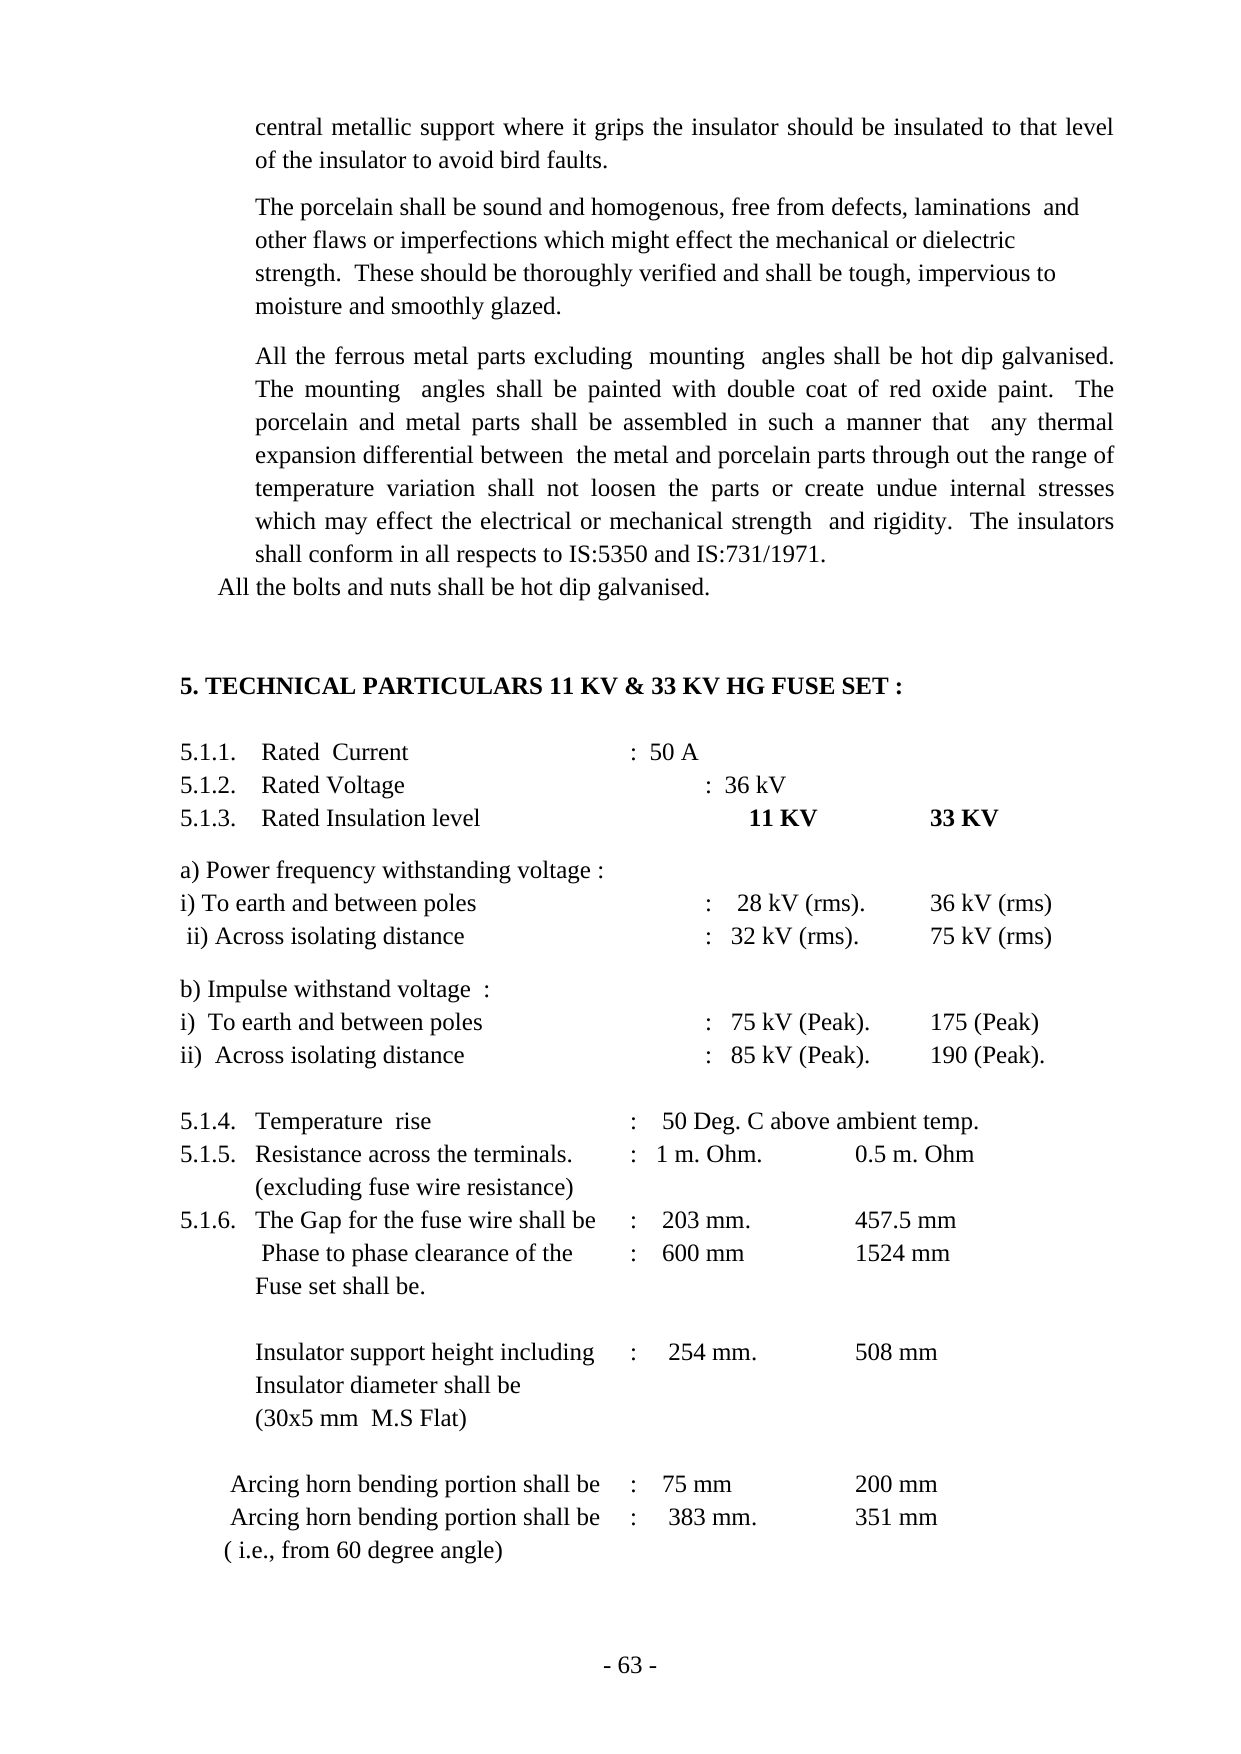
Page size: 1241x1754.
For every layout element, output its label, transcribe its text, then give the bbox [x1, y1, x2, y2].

text strength. These should be thoroughly verified and shall be tough, impervious to [216, 258, 1115, 287]
text b) Impulse withstand voltage : [180, 974, 1115, 1002]
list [216, 112, 1115, 174]
text The porcelain shall be sound and homogenous, free from defects, laminations and [216, 192, 1115, 221]
list Insulator diameter shall be [180, 1370, 1115, 1399]
text i) To earth and between poles : 28 kV (rms). 36 kV (rms) [180, 888, 1115, 917]
text ii) Across isolating distance : 85 kV (Peak). 190 (Peak). [180, 1040, 1115, 1068]
list Arcing horn bending portion shall be : 75 mm 200 mm [180, 1469, 1115, 1498]
text All the ferrous metal parts excluding mounting angles shall be hot dip galvanised. The mounting angles shall be painted with double coat of red oxide paint. The porcelain and metal parts shall be assembled in such a manner that any thermal expansion differential between the metal and porcelain parts through out the range of temperature variation shall not loosen the parts or create undue internal stresses which may effect the electrical or mechanical strength and rigidity. The insulators shall conform in all respects to IS:5350 and IS:731/1971. [255, 341, 1115, 568]
list (30x5 mm M.S Flat) [180, 1403, 1115, 1432]
text 5. TECHNICAL PARTICULARS 11 KV & 33 KV HG FUSE SET : [180, 671, 1115, 700]
list ( i.e., from 60 degree angle) [180, 1535, 1115, 1564]
list Phase to phase clearance of the : 600 mm 1524 mm [180, 1238, 1115, 1267]
text Fuse set shall be. [255, 1271, 1115, 1300]
text (excluding fuse wire resistance) [180, 1172, 1115, 1201]
list Insulator support height including : 254 mm. 508 mm [180, 1337, 1115, 1366]
text 5.1.5. Resistance across the terminals. : 1 m. Ohm. 0.5 m. Ohm [180, 1139, 1115, 1168]
text 5.1.4. Temperature rise : 50 Deg. C above ambient temp. [180, 1106, 1115, 1134]
text moisture and smoothly glazed. [216, 291, 1115, 320]
text 5.1.6. The Gap for the fuse wire shall be : 203 mm. 457.5 mm [180, 1205, 1115, 1234]
text 5.1.1. Rated Current : 50 A [180, 737, 1115, 766]
text a) Power frequency withstanding voltage : [180, 855, 1115, 884]
text 5.1.3. Rated Insulation level 11 KV 33 KV [180, 803, 1115, 832]
text i) To earth and between poles : 75 kV (Peak). 175 (Peak) [180, 1007, 1115, 1036]
text other flaws or imperfections which might effect the mechanical or dielectric [216, 225, 1115, 254]
list Arcing horn bending portion shall be : 383 mm. 351 mm [180, 1502, 1115, 1531]
text ii) Across isolating distance : 32 kV (rms). 75 kV (rms) [180, 921, 1115, 950]
list All the bolts and nuts shall be hot dip galvanised. [217, 572, 1115, 601]
text 5.1.2. Rated Voltage : 36 kV [180, 770, 1115, 799]
